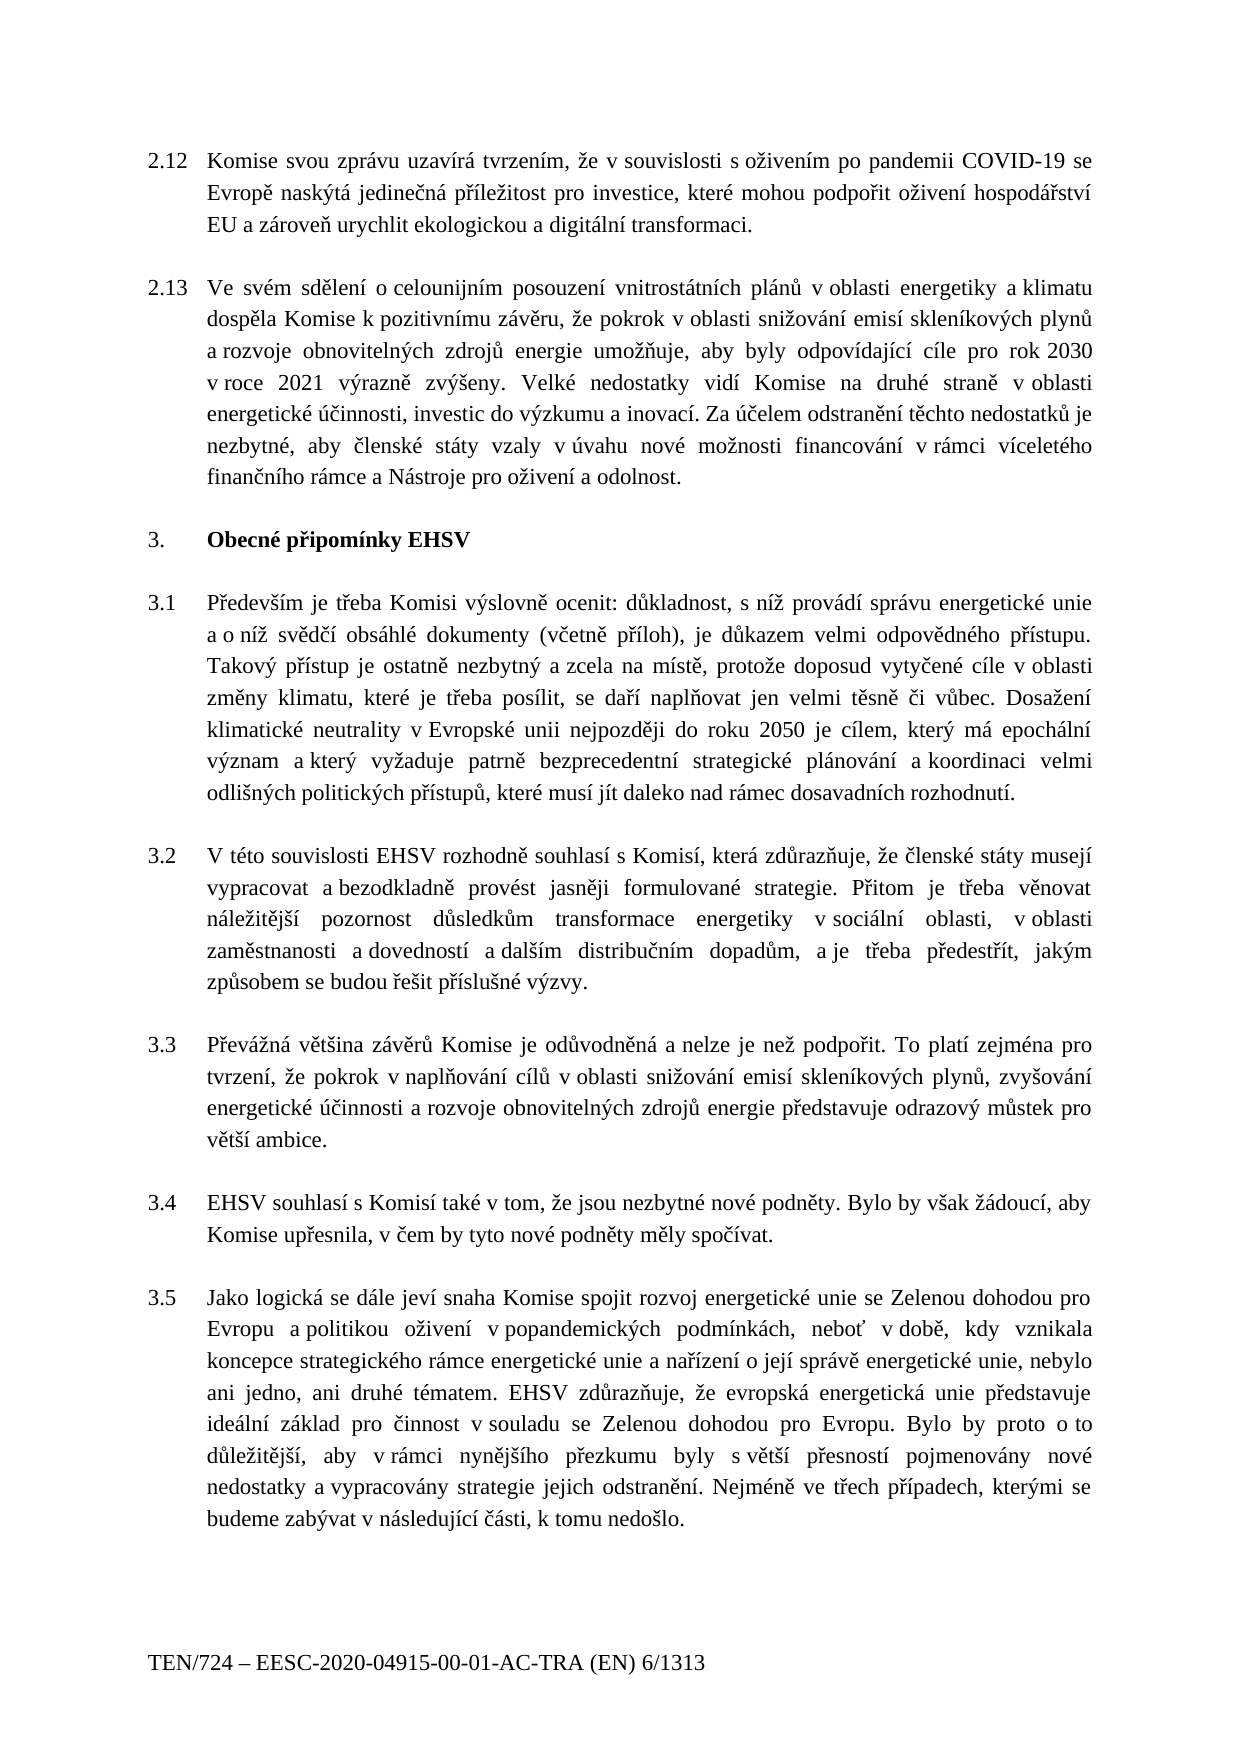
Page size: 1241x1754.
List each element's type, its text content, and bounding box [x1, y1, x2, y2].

subtitle EHSV souhlasí s Komisí také v tom, že jsou nezbytné nové podněty. Bylo by však žádoucí, aby Komise upřesnila, v čem by tyto nové podněty měly spočívat. [148, 1189, 1093, 1247]
subtitle Jako logická se dále jeví snaha Komise spojit rozvoj energetické unie se Zelenou dohodou pro Evropu a politikou oživení v popandemických podmínkách, neboť v době, kdy vznikala koncepce strategického rámce energetické unie a nařízení o její správě energetické unie, nebylo ani jedno, ani druhé tématem. EHSV zdůrazňuje, že evropská energetická unie představuje ideální základ pro činnost v souladu se Zelenou dohodou pro Evropu. Bylo by proto o to důležitější, aby v rámci nynějšího přezkumu byly s větší přesností pojmenovány nové nedostatky a vypracovány strategie jejich odstranění. Nejméně ve třech případech, kterými se budeme zabývat v následující části, k tomu nedošlo. [148, 1284, 1093, 1531]
subtitle Převážná většina závěrů Komise je odůvodněná a nelze je než podpořit. To platí zejména pro tvrzení, že pokrok v naplňování cílů v oblasti snižování emisí skleníkových plynů, zvyšování energetické účinnosti a rozvoje obnovitelných zdrojů energie představuje odrazový můstek pro větší ambice. [148, 1031, 1093, 1152]
subtitle Především je třeba Komisi výslovně ocenit: důkladnost, s níž provádí správu energetické unie a o níž svědčí obsáhlé dokumenty (včetně příloh), je důkazem velmi odpovědného přístupu. Takový přístup je ostatně nezbytný a zcela na místě, protože doposud vytyčené cíle v oblasti změny klimatu, které je třeba posílit, se daří naplňovat jen velmi těsně či vůbec. Dosažení klimatické neutrality v Evropské unii nejpozději do roku 2050 je cílem, který má epochální význam a který vyžaduje patrně bezprecedentní strategické plánování a koordinaci velmi odlišných politických přístupů, které musí jít daleko nad rámec dosavadních rozhodnutí. [148, 589, 1093, 805]
subtitle Komise svou zprávu uzavírá tvrzením, že v souvislosti s oživením po pandemii COVID-19 se Evropě naskýtá jedinečná příležitost pro investice, které mohou podpořit oživení hospodářství EU a zároveň urychlit ekologickou a digitální transformaci. [148, 148, 1093, 237]
subtitle V této souvislosti EHSV rozhodně souhlasí s Komisí, která zdůrazňuje, že členské státy musejí vypracovat a bezodkladně provést jasněji formulované strategie. Přitom je třeba věnovat náležitější pozornost důsledkům transformace energetiky v sociální oblasti, v oblasti zaměstnanosti a dovedností a dalším distribučním dopadům, a je třeba předestřít, jakým způsobem se budou řešit příslušné výzvy. [148, 842, 1093, 994]
subtitle Obecné připomínky EHSV [148, 526, 1093, 553]
subtitle Ve svém sdělení o celounijním posouzení vnitrostátních plánů v oblasti energetiky a klimatu dospěla Komise k pozitivnímu závěru, že pokrok v oblasti snižování emisí skleníkových plynů a rozvoje obnovitelných zdrojů energie umožňuje, aby byly odpovídající cíle pro rok 2030 v roce 2021 výrazně zvýšeny. Velké nedostatky vidí Komise na druhé straně v oblasti energetické účinnosti, investic do výzkumu a inovací. Za účelem odstranění těchto nedostatků je nezbytné, aby členské státy vzaly v úvahu nové možnosti financování v rámci víceletého finančního rámce a Nástroje pro oživení a odolnost. [148, 274, 1093, 489]
